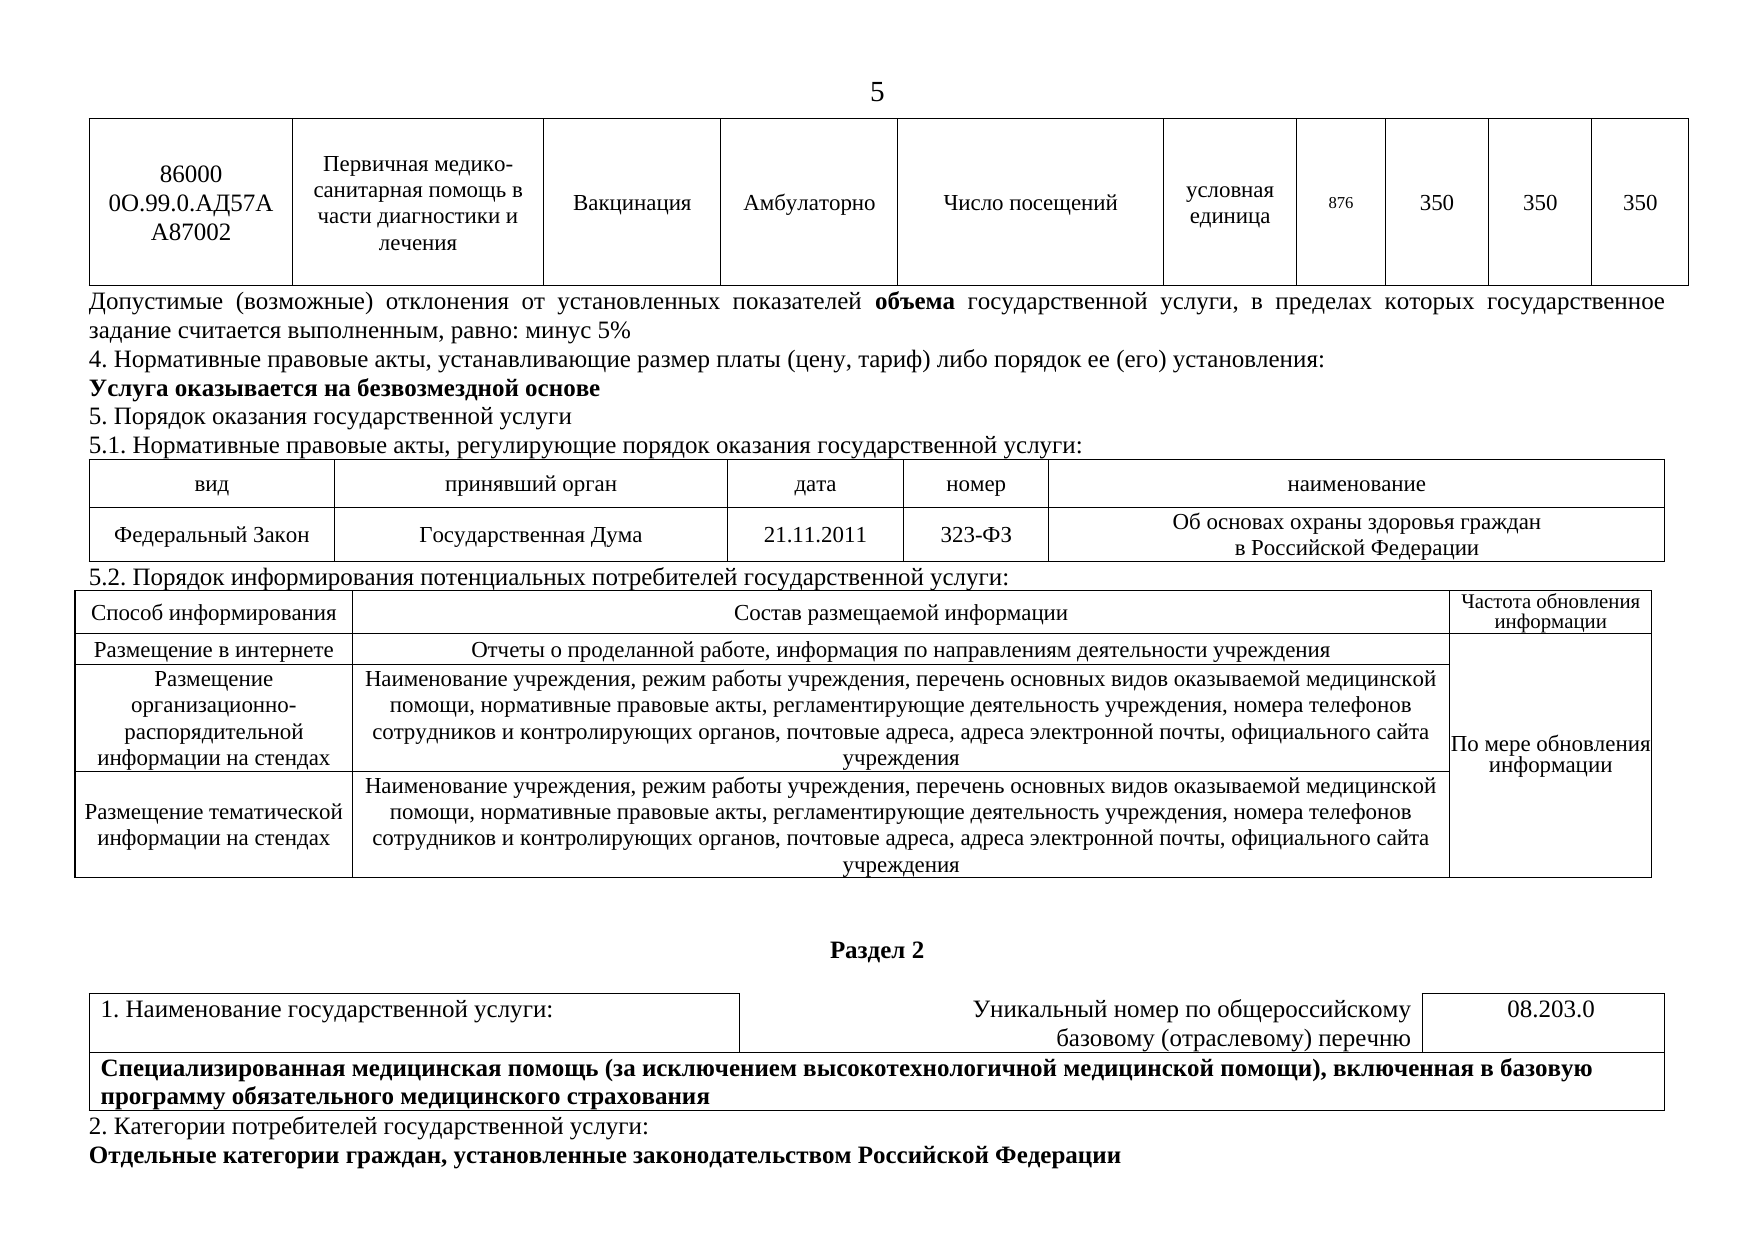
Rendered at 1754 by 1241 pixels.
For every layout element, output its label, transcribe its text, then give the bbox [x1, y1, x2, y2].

table_cell 876 [1297, 119, 1385, 285]
table_cell Первичная медико-санитарная помощь в части диагностики и лечения [293, 119, 543, 285]
table_cell 860000О.99.0.АД57АА87002 [90, 119, 292, 285]
table_header Уникальный номер по общероссийскому базовому (отраслевому) перечню [740, 993, 1422, 1052]
table_header Частота обновления информации [1450, 591, 1651, 633]
table_cell 350 [1386, 119, 1488, 285]
table_cell Размещение в интернете [76, 634, 352, 664]
text Услуга оказывается на безвозмездной основе [89, 373, 1665, 401]
table_header дата [728, 460, 903, 507]
table_cell Размещение организационно-распорядительной информации на стендах [76, 665, 352, 771]
table_cell 350 [1592, 119, 1688, 285]
text Раздел 2 [89, 936, 1665, 964]
table_cell Об основах охраны здоровья граждан в Российской Федерации [1049, 508, 1664, 561]
table_cell 350 [1489, 119, 1591, 285]
table_header вид [90, 460, 334, 507]
table_cell Размещение тематической информации на стендах [76, 772, 352, 877]
table_cell По мере обновления информации [1450, 634, 1651, 877]
table_cell Вакцинация [544, 119, 720, 285]
table_cell Наименование учреждения, режим работы учреждения, перечень основных видов оказываемой медицинской помощи, нормативные правовые акты, регламентирующие деятельность учреждения, номера телефонов сотрудников и контролирующих органов, почтовые адреса, адреса электронной почты, официального сайта учреждения [353, 665, 1449, 771]
table_cell Число посещений [898, 119, 1163, 285]
table_cell Амбулаторно [721, 119, 897, 285]
table_cell 323-ФЗ [904, 508, 1048, 561]
table_cell Государственная Дума [335, 508, 727, 561]
text 2. Категории потребителей государственной услуги: [89, 1111, 1665, 1140]
table_header номер [904, 460, 1048, 507]
table_header Способ информирования [76, 591, 352, 633]
table_header принявший орган [335, 460, 727, 507]
text 5.2. Порядок информирования потенциальных потребителей государственной услуги: [89, 562, 1665, 590]
text 5. Порядок оказания государственной услуги [89, 401, 1665, 430]
table_header Состав размещаемой информации [353, 591, 1449, 633]
text Допустимые (возможные) отклонения от установленных показателей объема государственной услуги, в пределах которых государственное задание считается выполненным, равно: минус 5% [89, 286, 1665, 344]
text 4. Нормативные правовые акты, устанавливающие размер платы (цену, тариф) либо порядок ее (его) установления: [89, 344, 1665, 373]
table_header 1. Наименование государственной услуги: [90, 994, 739, 1052]
table_header 08.203.0 [1423, 994, 1664, 1052]
table_cell Федеральный Закон [90, 508, 334, 561]
text 5.1. Нормативные правовые акты, регулирующие порядок оказания государственной услуги: [89, 430, 1665, 459]
table_cell Отчеты о проделанной работе, информация по направлениям деятельности учреждения [353, 634, 1449, 664]
table_cell 21.11.2011 [728, 508, 903, 561]
text Отдельные категории граждан, установленные законодательством Российской Федерации [89, 1140, 1665, 1169]
table_cell Специализированная медицинская помощь (за исключением высокотехнологичной медицинской помощи), включенная в базовую программу обязательного медицинского страхования [90, 1053, 1664, 1110]
table_cell Наименование учреждения, режим работы учреждения, перечень основных видов оказываемой медицинской помощи, нормативные правовые акты, регламентирующие деятельность учреждения, номера телефонов сотрудников и контролирующих органов, почтовые адреса, адреса электронной почты, официального сайта учреждения [353, 772, 1449, 877]
table_cell условная единица [1164, 119, 1296, 285]
table_header наименование [1049, 460, 1664, 507]
